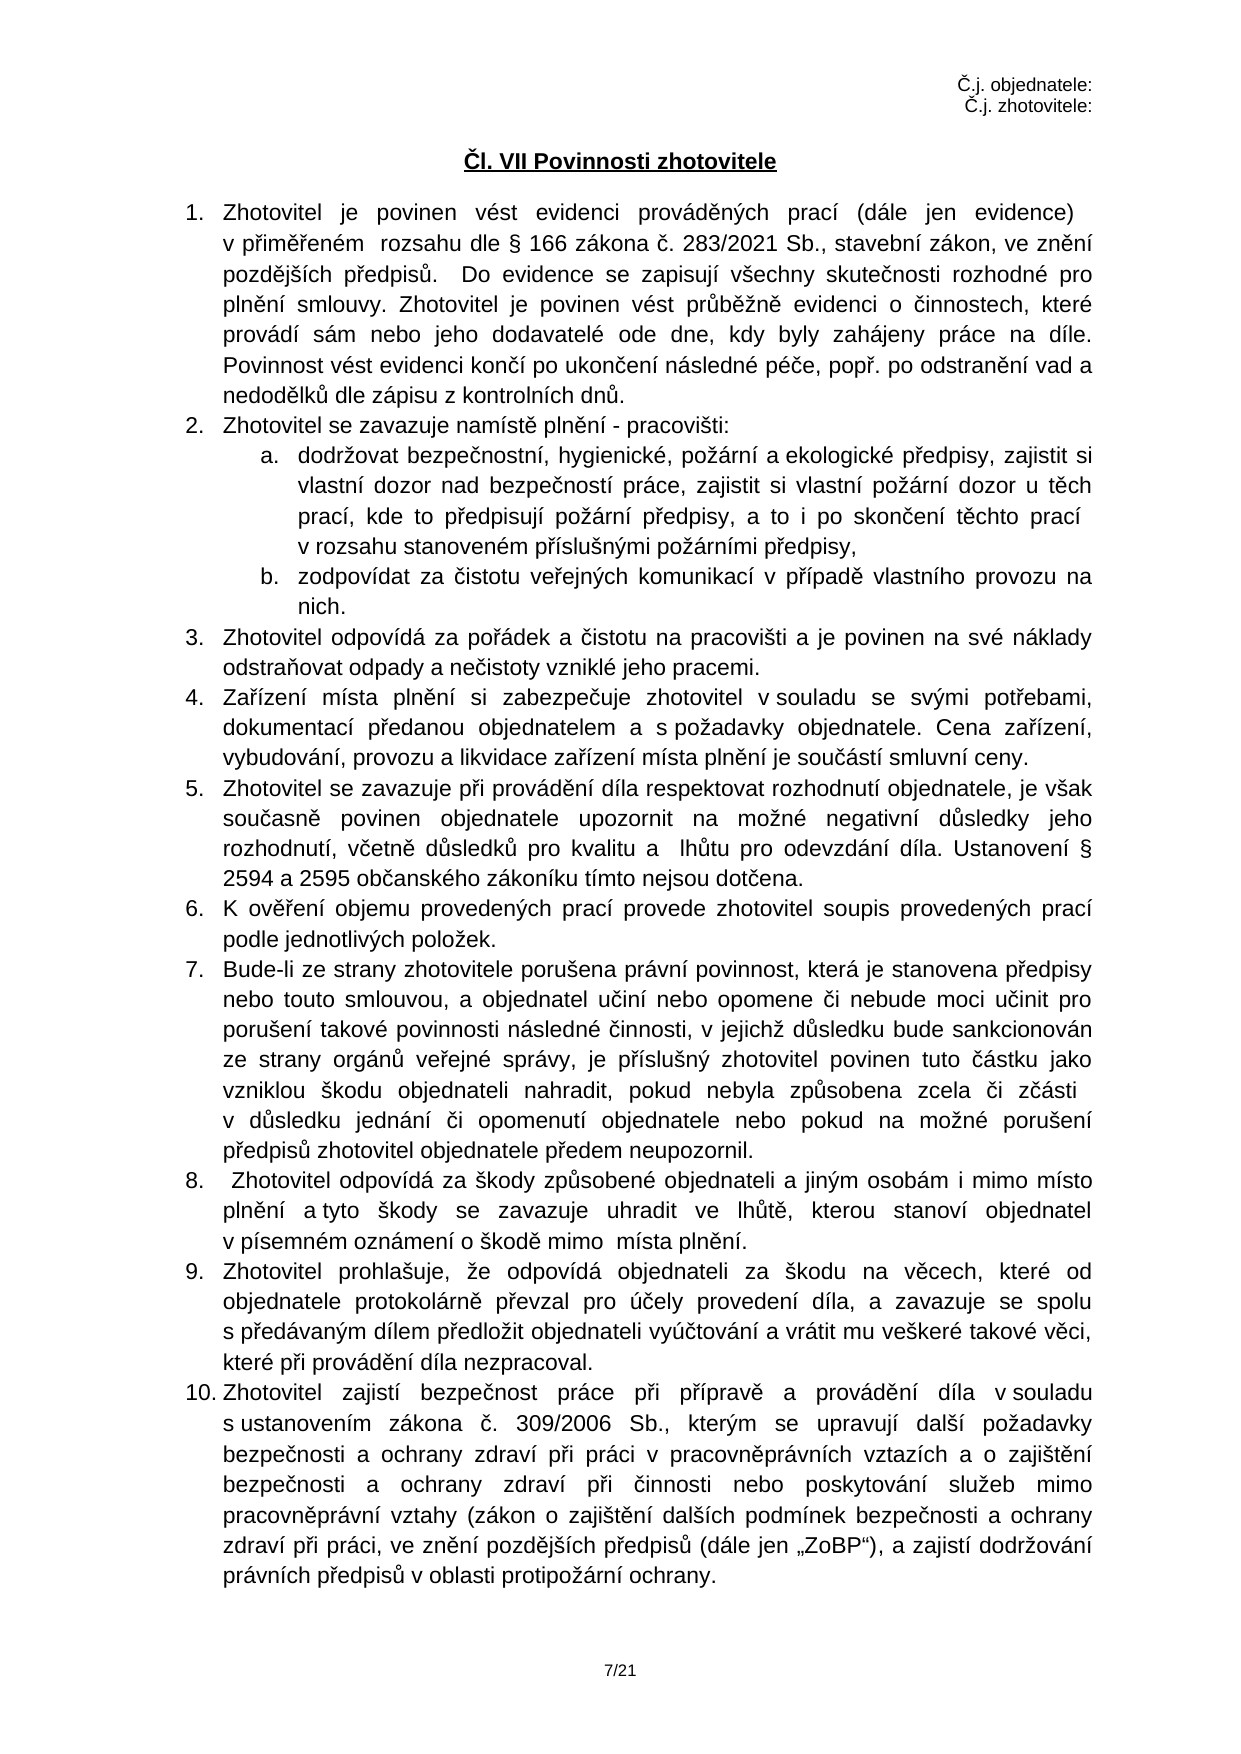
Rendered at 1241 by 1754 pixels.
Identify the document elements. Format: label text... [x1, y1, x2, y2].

list dodržovat bezpečnostní, hygienické, požární a ekologické předpisy, zajistit si vlastní dozor nad bezpečností práce, zajistit si vlastní požární dozor u těch prací, kde to předpisují požární předpisy, a to i po skončení těchto prací v rozsahu stanoveném příslušnými požárními předpisy, [260, 442, 1093, 559]
text Čl. VII Povinnosti zhotovitele [148, 148, 1093, 174]
list Zařízení místa plnění si zabezpečuje zhotovitel v souladu se svými potřebami, dokumentací předanou objednatelem a s požadavky objednatele. Cena zařízení, vybudování, provozu a likvidace zařízení místa plnění je součástí smluvní ceny. [185, 684, 1093, 771]
list Zhotovitel se zavazuje při provádění díla respektovat rozhodnutí objednatele, je však současně povinen objednatele upozornit na možné negativní důsledky jeho rozhodnutí, včetně důsledků pro kvalitu a lhůtu pro odevzdání díla. Ustanovení § 2594 a 2595 občanského zákoníku tímto nejsou dotčena. [185, 774, 1093, 892]
list zodpovídat za čistotu veřejných komunikací v případě vlastního provozu na nich. [260, 563, 1093, 620]
list Zhotovitel je povinen vést evidenci prováděných prací (dále jen evidence) v přiměřeném rozsahu dle § 166 zákona č. 283/2021 Sb., stavební zákon, ve znění pozdějších předpisů. Do evidence se zapisují všechny skutečnosti rozhodné pro plnění smlouvy. Zhotovitel je povinen vést průběžně evidenci o činnostech, které provádí sám nebo jeho dodavatelé ode dne, kdy byly zahájeny práce na díle. Povinnost vést evidenci končí po ukončení následné péče, popř. po odstranění vad a nedodělků dle zápisu z kontrolních dnů. [185, 199, 1093, 408]
list K ověření objemu provedených prací provede zhotovitel soupis provedených prací podle jednotlivých položek. [185, 895, 1093, 952]
list Zhotovitel odpovídá za pořádek a čistotu na pracovišti a je povinen na své náklady odstraňovat odpady a nečistoty vzniklé jeho pracemi. [185, 623, 1093, 680]
list Bude-li ze strany zhotovitele porušena právní povinnost, která je stanovena předpisy nebo touto smlouvou, a objednatel učiní nebo opomene či nebude moci učinit pro porušení takové povinnosti následné činnosti, v jejichž důsledku bude sankcionován ze strany orgánů veřejné správy, je příslušný zhotovitel povinen tuto částku jako vzniklou škodu objednateli nahradit, pokud nebyla způsobena zcela či zčásti v důsledku jednání či opomenutí objednatele nebo pokud na možné porušení předpisů zhotovitel objednatele předem neupozornil. [185, 956, 1093, 1163]
list Zhotovitel zajistí bezpečnost práce při přípravě a provádění díla v souladu s ustanovením zákona č. 309/2006 Sb., kterým se upravují další požadavky bezpečnosti a ochrany zdraví při práci v pracovněprávních vztazích a o zajištění bezpečnosti a ochrany zdraví při činnosti nebo poskytování služeb mimo pracovněprávní vztahy (zákon o zajištění dalších podmínek bezpečnosti a ochrany zdraví při práci, ve znění pozdějších předpisů (dále jen „ZoBP“), a zajistí dodržování právních předpisů v oblasti protipožární ochrany. [185, 1379, 1093, 1588]
list Zhotovitel odpovídá za škody způsobené objednateli a jiným osobám i mimo místo plnění a tyto škody se zavazuje uhradit ve lhůtě, kterou stanoví objednatel v písemném oznámení o škodě mimo místa plnění. [185, 1167, 1093, 1254]
list Zhotovitel prohlašuje, že odpovídá objednateli za škodu na věcech, které od objednatele protokolárně převzal pro účely provedení díla, a zavazuje se spolu s předávaným dílem předložit objednateli vyúčtování a vrátit mu veškeré takové věci, které při provádění díla nezpracoval. [185, 1258, 1093, 1375]
list Zhotovitel se zavazuje namístě plnění - pracovišti: [185, 412, 1093, 438]
